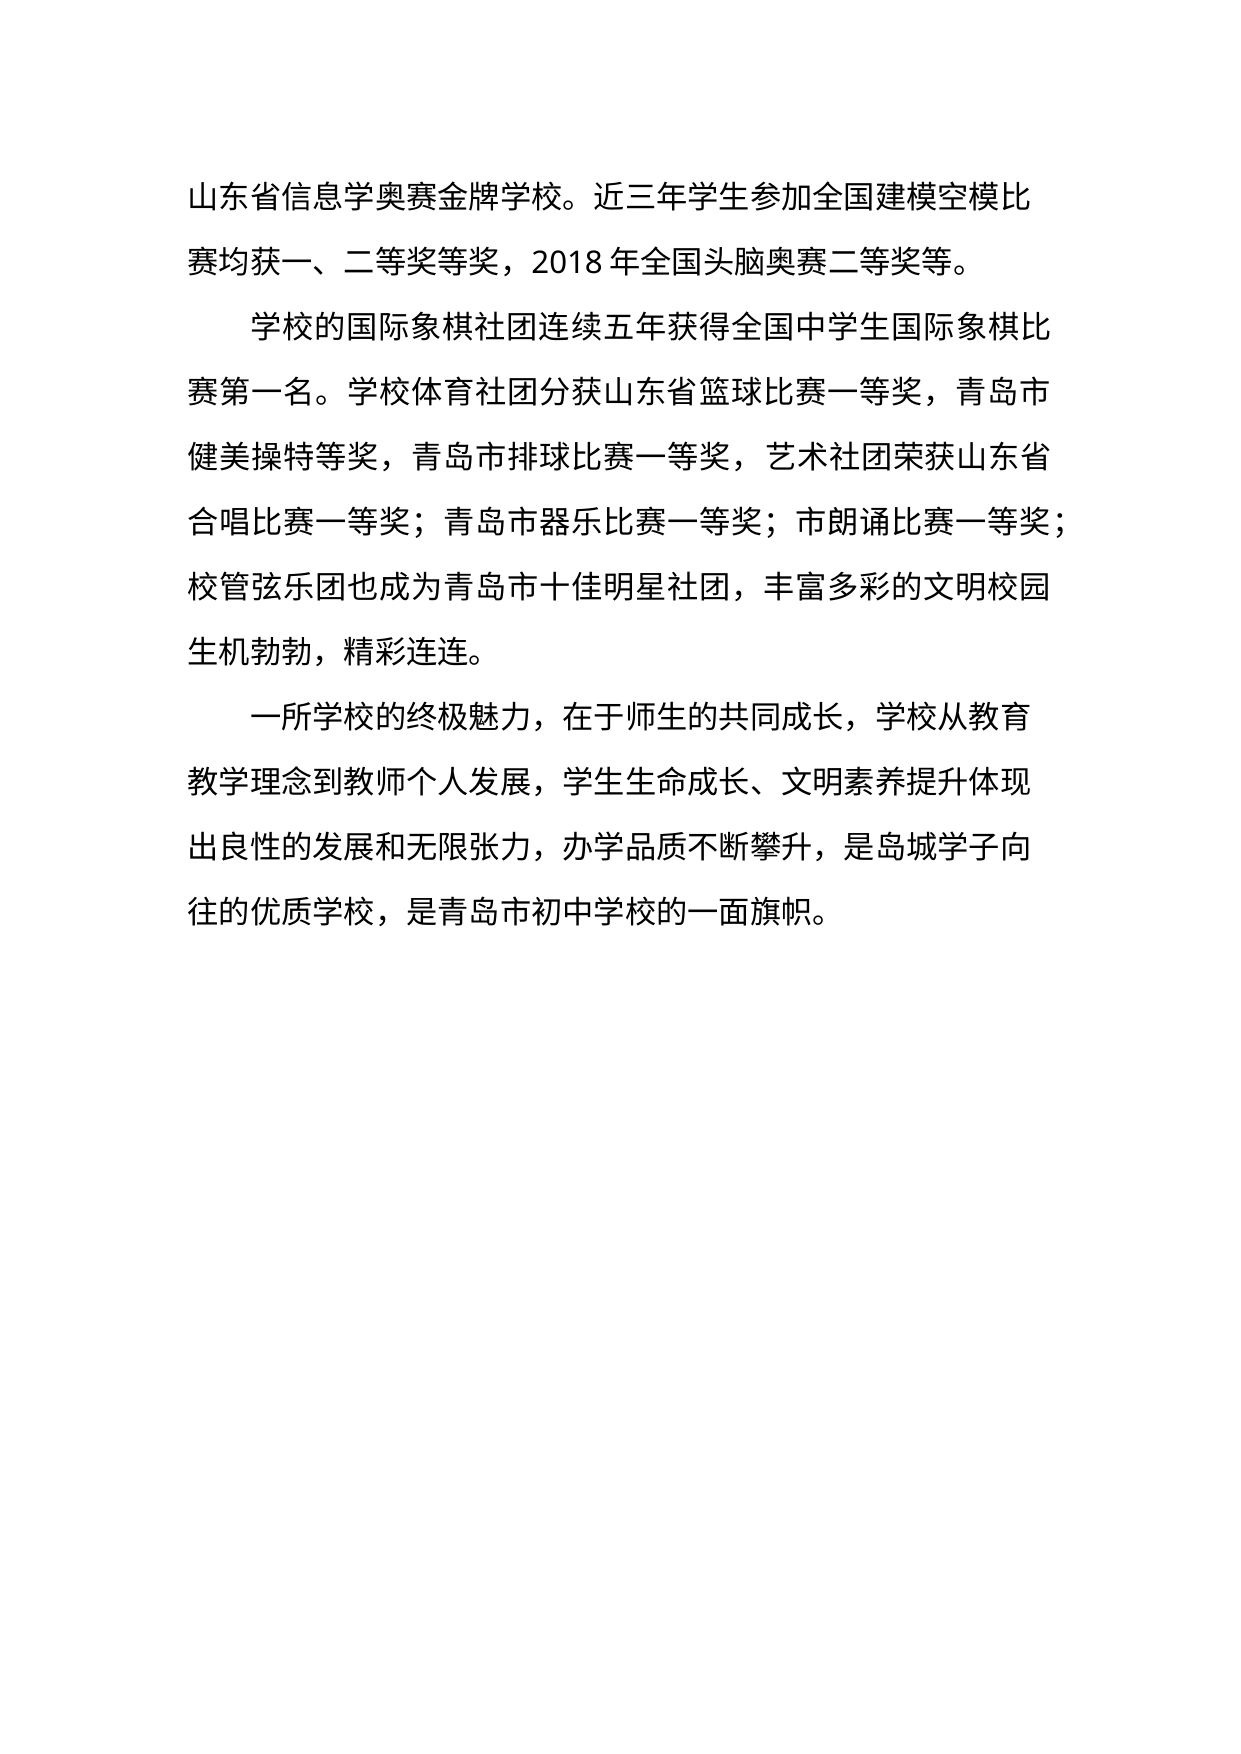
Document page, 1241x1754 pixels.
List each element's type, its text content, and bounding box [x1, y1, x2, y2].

text 一所学校的终极魅力，在于师生的共同成长，学校从教育教学理念到教师个人发展，学生生命成长、文明素养提升体现出良性的发展和无限张力，办学品质不断攀升，是岛城学子向往的优质学校，是青岛市初中学校的一面旗帜。 [187, 682, 1053, 942]
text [187, 162, 1053, 292]
text 学校的国际象棋社团连续五年获得全国中学生国际象棋比赛第一名。学校体育社团分获山东省篮球比赛一等奖，青岛市健美操特等奖，青岛市排球比赛一等奖，艺术社团荣获山东省合唱比赛一等奖；青岛市器乐比赛一等奖；市朗诵比赛一等奖；校管弦乐团也成为青岛市十佳明星社团，丰富多彩的文明校园生机勃勃，精彩连连。 [187, 292, 1053, 682]
